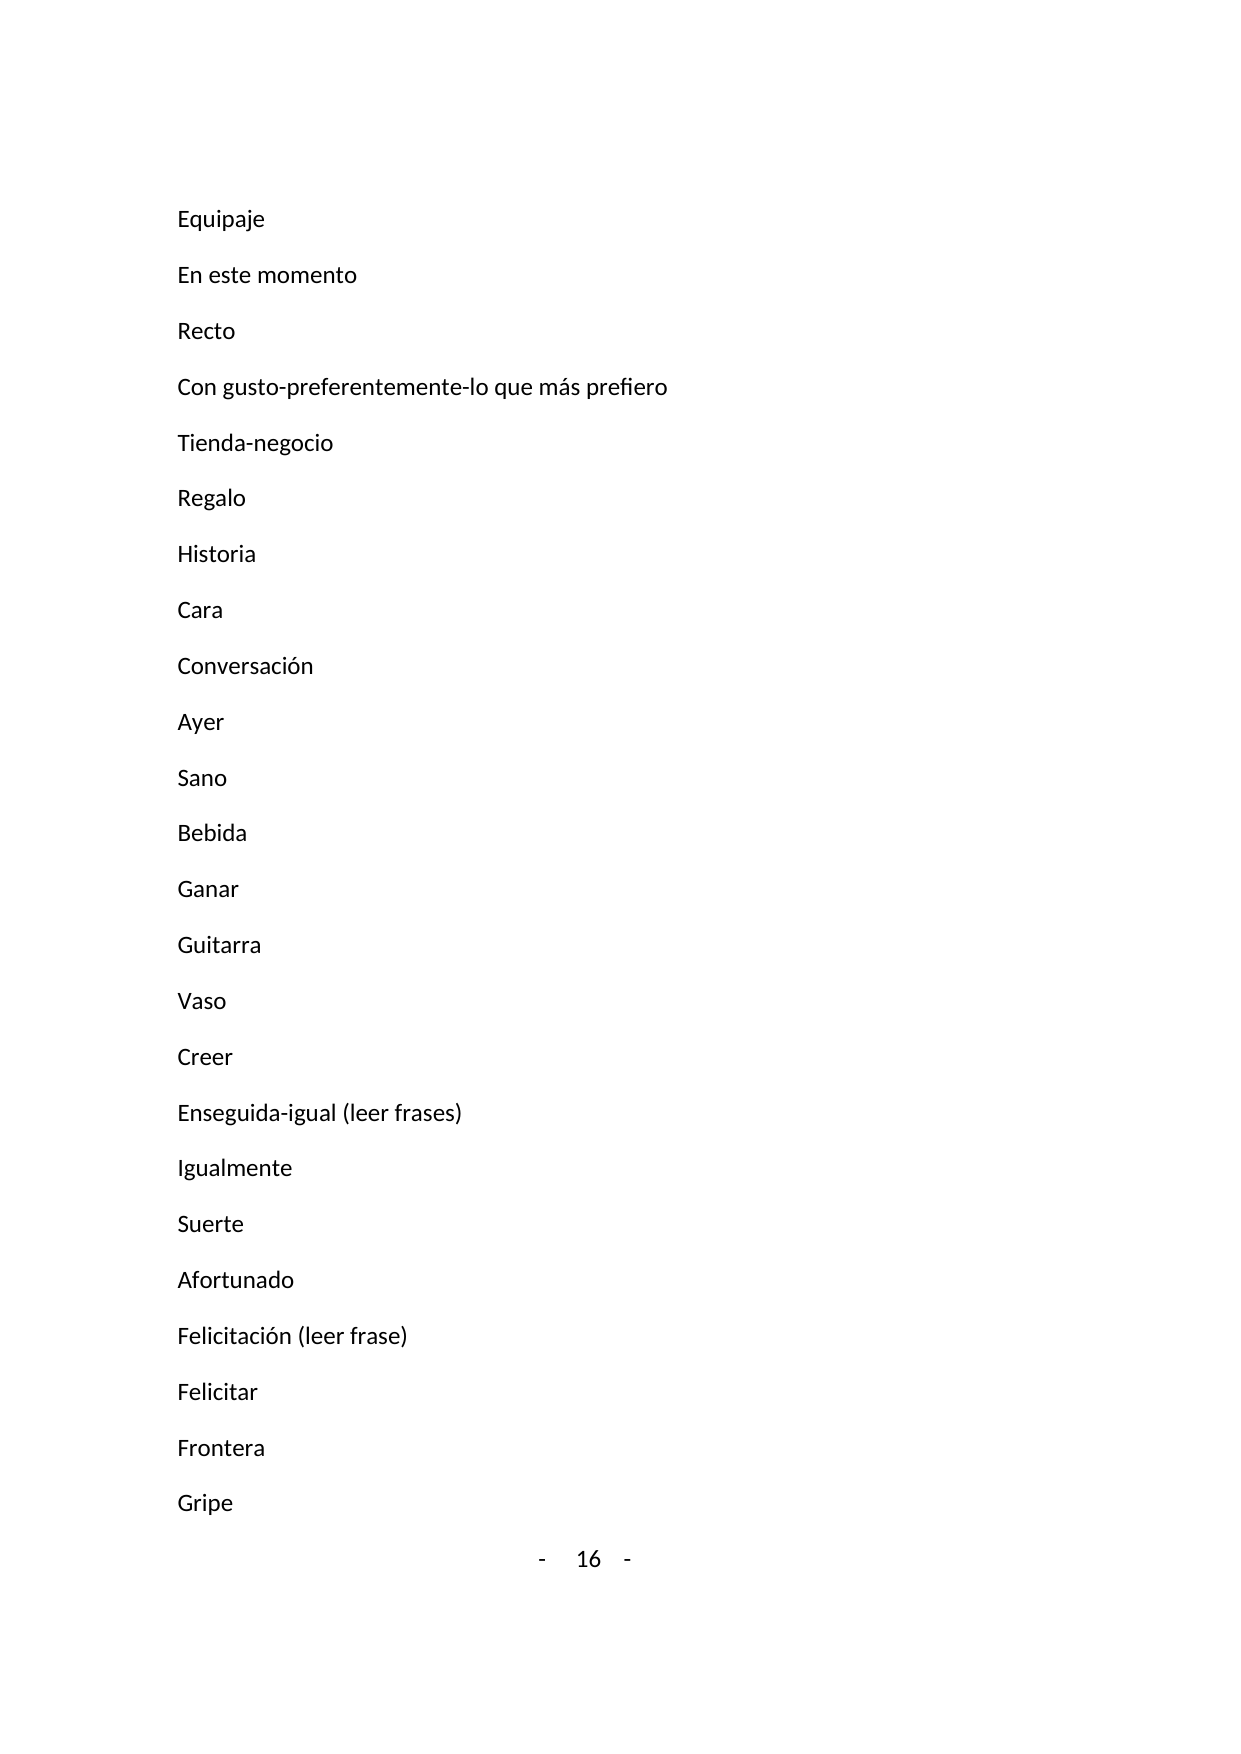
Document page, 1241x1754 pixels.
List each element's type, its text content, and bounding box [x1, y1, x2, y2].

text Afortunado [177, 1264, 1063, 1295]
text Ganar [177, 873, 1063, 904]
text Tienda-negocio [177, 427, 1063, 457]
text Vaso [177, 985, 1063, 1016]
text Con gusto-preferentemente-lo que más prefiero [177, 371, 1063, 401]
text Bebida [177, 818, 1063, 848]
text Gripe [177, 1488, 1063, 1518]
text Felicitación (leer frase) [177, 1320, 1063, 1351]
text Igualmente [177, 1153, 1063, 1183]
text Ayer [177, 706, 1063, 736]
text Sano [177, 762, 1063, 792]
text Felicitar [177, 1376, 1063, 1406]
text Equipaje [177, 203, 1063, 234]
text Cara [177, 594, 1063, 625]
text Recto [177, 315, 1063, 346]
text Guitarra [177, 929, 1063, 960]
text Regalo [177, 483, 1063, 513]
text Creer [177, 1041, 1063, 1071]
text Historia [177, 538, 1063, 569]
text Conversación [177, 650, 1063, 681]
text En este momento [177, 259, 1063, 290]
text Enseguida-igual (leer frases) [177, 1097, 1063, 1127]
list 16 - [538, 1543, 1063, 1574]
text Suerte [177, 1208, 1063, 1239]
text Frontera [177, 1432, 1063, 1462]
